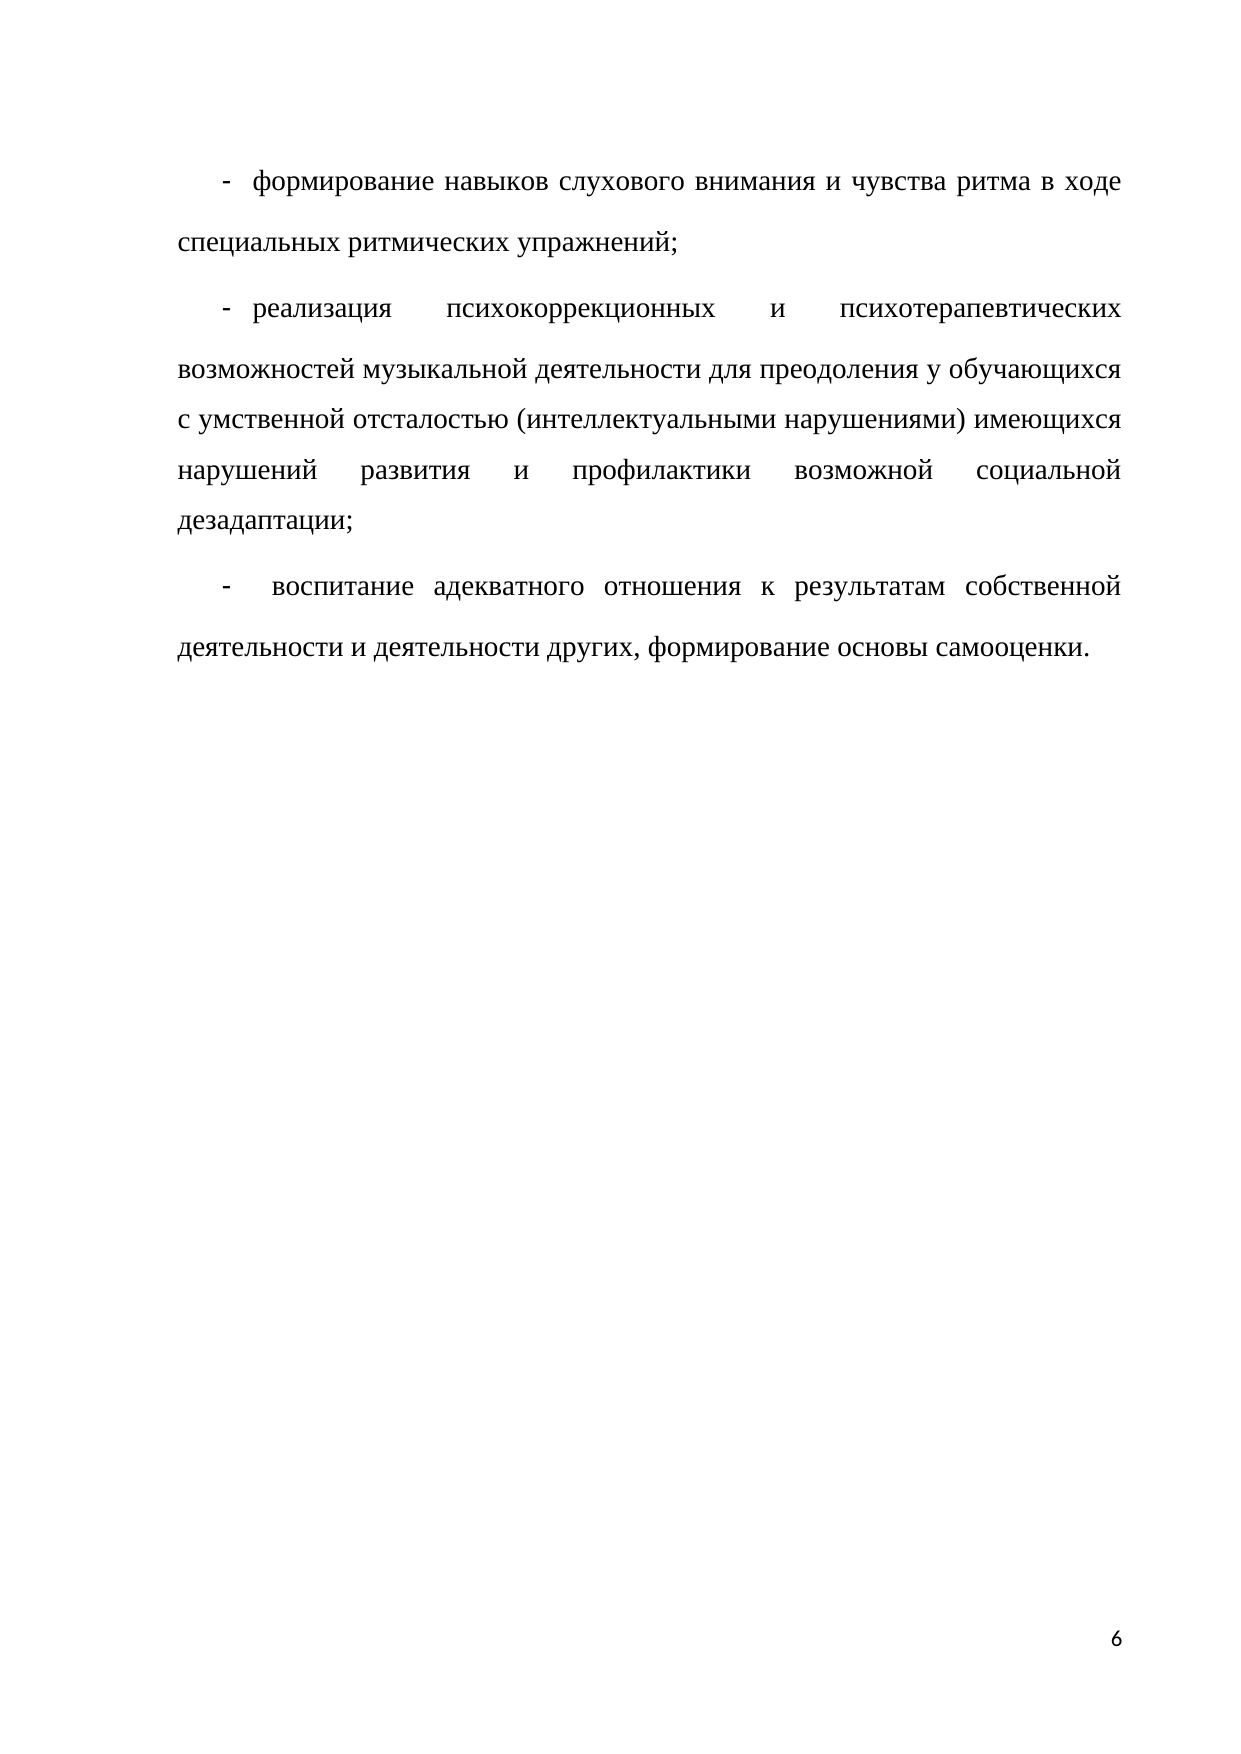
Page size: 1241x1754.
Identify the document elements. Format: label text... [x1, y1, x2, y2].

list реализация психокоррекционных и психотерапевтических возможностей музыкальной деятельности для преодоления у обучающихся с умственной отсталостью (интеллектуальными нарушениями) имеющихся нарушений развития и профилактики возможной социальной дезадаптации; [177, 274, 1122, 536]
list воспитание адекватного отношения к результатам собственной деятельности и деятельности других, формирование основы самооценки. [177, 552, 1122, 662]
list формирование навыков слухового внимания и чувства ритма в ходе специальных ритмических упражнений; [177, 148, 1122, 258]
